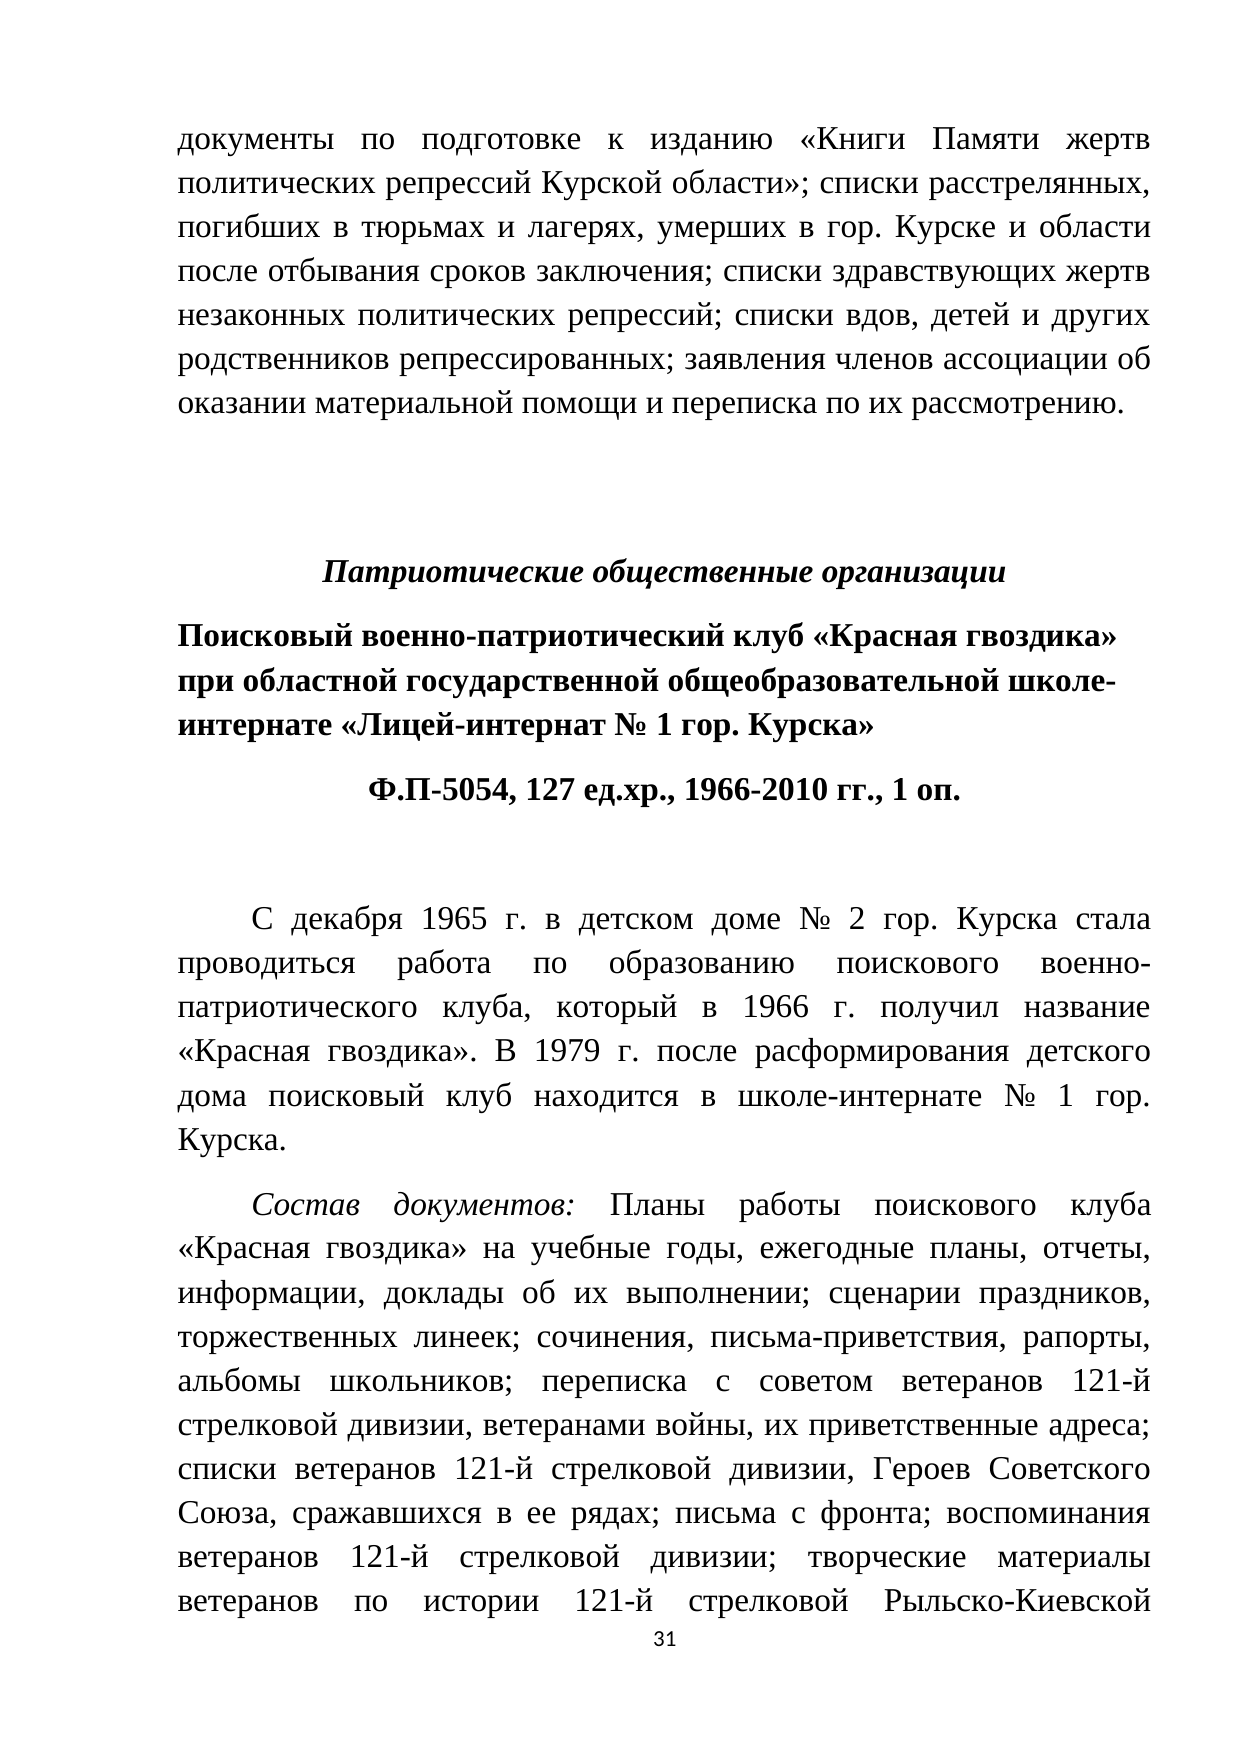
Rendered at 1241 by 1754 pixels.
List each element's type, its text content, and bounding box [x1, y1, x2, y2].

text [177, 1184, 1152, 1619]
text Поисковый военно-патриотический клуб «Красная гвоздика» при областной государственной общеобразовательной школе-интернате «Лицей-интернат № 1 гор. Курска» [177, 616, 1152, 742]
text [177, 118, 1152, 421]
text Патриотические общественные организации [177, 551, 1152, 589]
text Ф.П-5054, 127 ед.хр., 1966-2010 гг., 1 оп. [177, 769, 1152, 807]
text С декабря 1965 г. в детском доме № 2 гор. Курска стала проводиться работа по образованию поискового военно-патриотического клуба, который в 1966 г. получил название «Красная гвоздика». В 1979 г. после расформирования детского дома поисковый клуб находится в школе-интернате № 1 гор. Курска. [177, 898, 1152, 1157]
